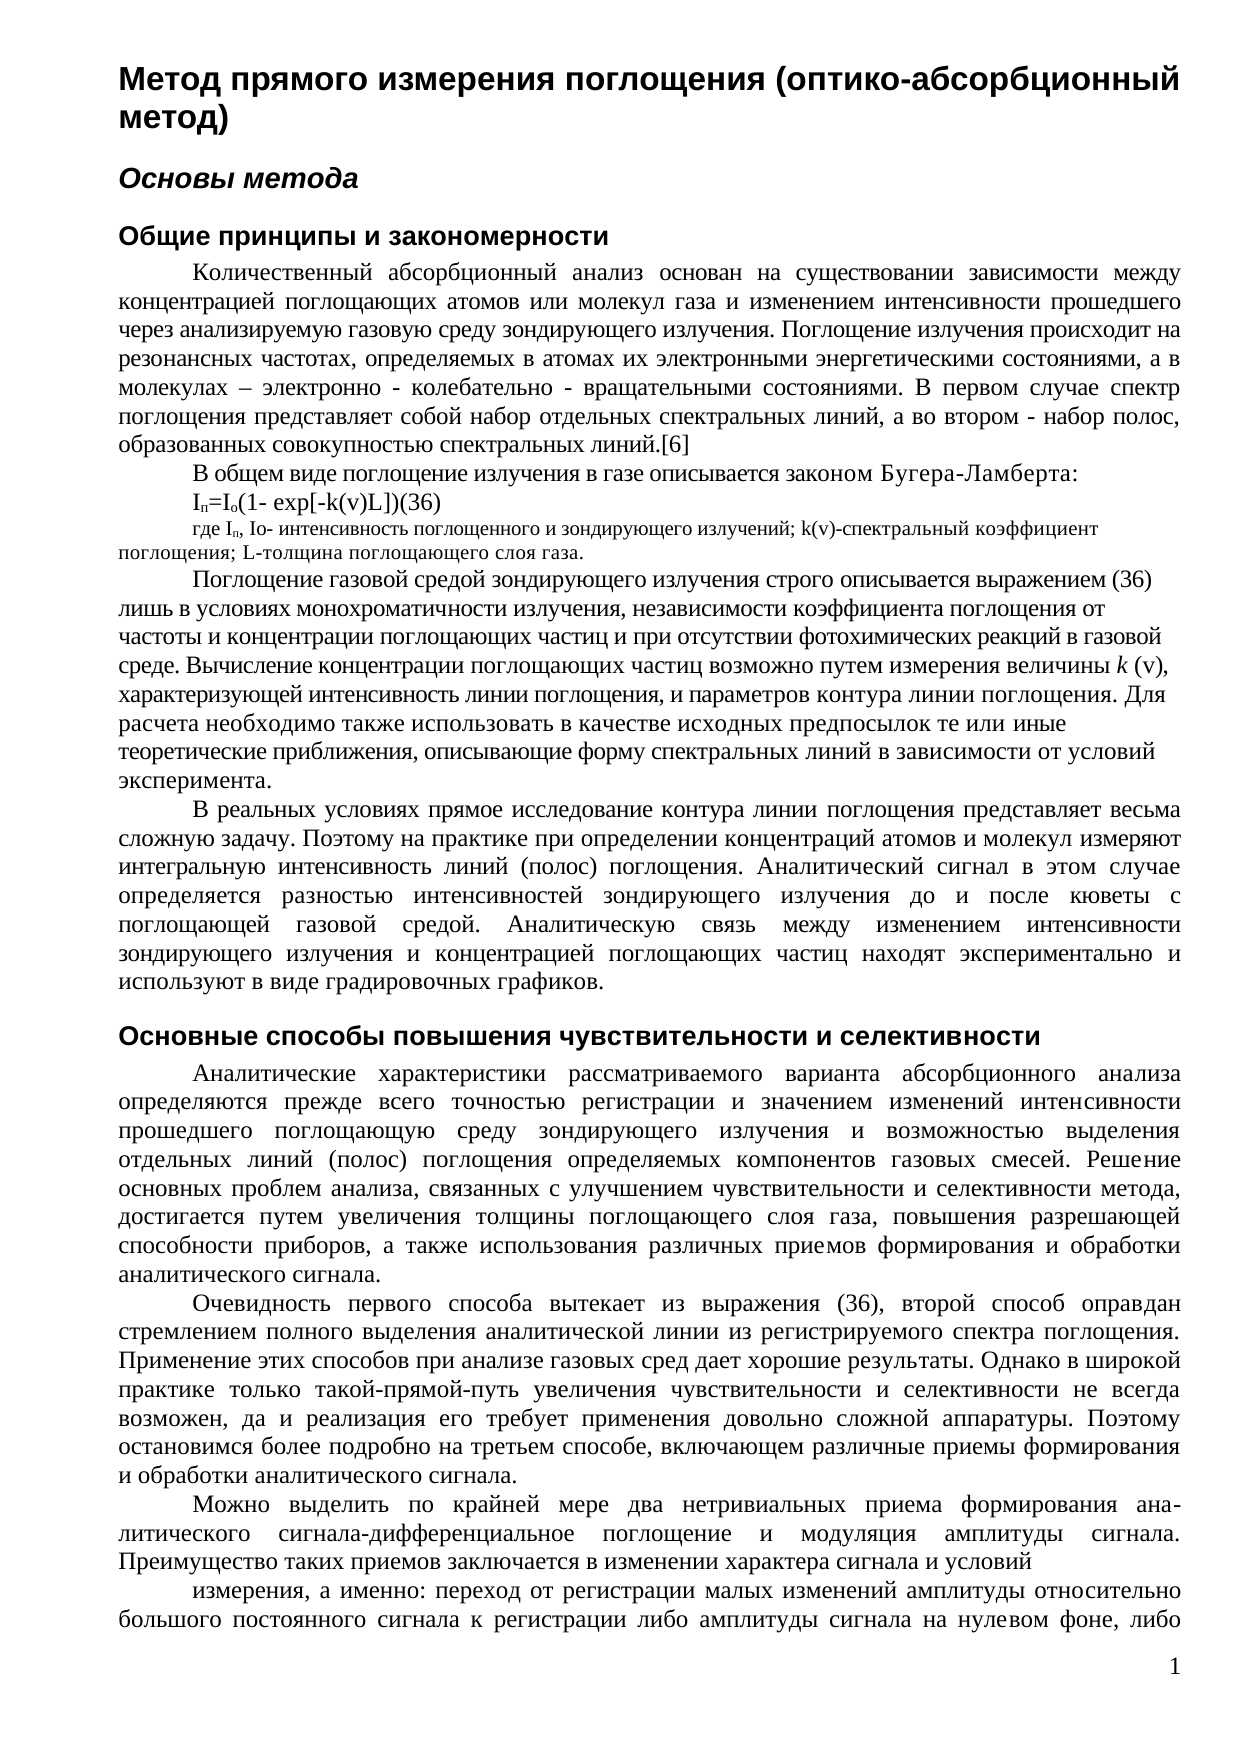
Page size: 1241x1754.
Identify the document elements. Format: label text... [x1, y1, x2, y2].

text Iп=Io(1- exp[-k(v)L])(36) [118, 487, 1181, 516]
text Количественный абсорбционный анализ основан на существовании зависимости между концентрацией поглощающих атомов или молекул газа и изменением интенсивности прошедшего через анализируемую газовую среду зондирующего излучения. Поглощение излучения происходит на резонансных частотах, определяемых в атомах их электронными энергетическими состояниями, а в молекулах – электронно - колебательно - вращательными состояниями. В первом случае спектр поглощения представляет собой набор отдельных спектральных линий, а во втором - набор полос, образованных совокупностью спектральных линий.[6] [118, 257, 1181, 458]
text В общем виде поглощение излучения в газе описывается законом Бугера-Ламберта: [118, 458, 1181, 487]
text Очевидность первого способа вытекает из выражения (36), второй способ оправдан стремлением полного выделения аналитической линии из регистрируемого спектра поглощения. Применение этих способов при анализе газовых сред дает хорошие результаты. Однако в широкой практике только такой-прямой-путь увеличения чувствительности и селективности не всегда возможен, да и реализация его требует применения довольно сложной аппаратуры. Поэтому остановимся более подробно на третьем способе, включающем различные приемы формирования и обработки аналитического сигнала. [118, 1288, 1181, 1489]
text В реальных условиях прямое исследование контура линии поглощения представляет весьма сложную задачу. Поэтому на практике при определении концентраций атомов и молекул измеряют интегральную интенсивность линий (полос) поглощения. Аналитический сигнал в этом случае определяется разностью интенсивностей зондирующего излучения до и после кюветы с поглощающей газовой средой. Аналитическую связь между изменением интенсивности зондирующего излучения и концентрацией поглощающих частиц находят экспериментально и используют в виде градировочных графиков. [118, 794, 1181, 995]
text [118, 1575, 1181, 1633]
text Аналитические характеристики рассматриваемого варианта абсорбционного анализа определяются прежде всего точностью регистрации и значением изменений интенсивности прошедшего поглощающую среду зондирующего излучения и возможностью выделения отдельных линий (полос) поглощения определяемых компонентов газовых смесей. Решение основных проблем анализа, связанных с улучшением чувствительности и селективности метода, достигается путем увеличения толщины поглощающего слоя газа, повышения разрешающей способности приборов, а также использования различных приемов формирования и обработки аналитического сигнала. [118, 1058, 1181, 1288]
subtitle Основные способы повышения чувствительности и селективности [118, 1020, 1181, 1051]
text Поглощение газовой средой зондирующего излучения строго описывается выражением (36) лишь в условиях монохроматичности излучения, независимости коэффициента поглощения от частоты и концентрации поглощающих частиц и при отсутствии фотохимических реакций в газовой среде. Вычисление концентрации поглощающих частиц возможно путем измерения величины k (v), характеризующей интенсивность линии поглощения, и параметров контура линии поглощения. Для расчета необходимо также использовать в качестве исходных предпосылок те или иные теоретические приближения, описывающие форму спектральных линий в зависимости от условий эксперимента. [118, 564, 1181, 794]
text где Iп, Iо- интенсивность поглощенного и зондирующего излучений; k(v)-спектральный коэффициент поглощения; L-толщина поглощающего слоя газа. [118, 516, 1181, 564]
text Можно выделить по крайней мере два нетривиальных приема формирования аналитического сигнала-дифференциальное поглощение и модуляция амплитуды сигнала. Преимущество таких приемов заключается в изменении характера сигнала и условий [118, 1489, 1181, 1575]
subtitle Общие принципы и закономерности [118, 219, 1181, 251]
subtitle Основы метода [118, 161, 1181, 194]
subtitle Метод прямого измерения поглощения (оптико-абсорбционный метод) [118, 59, 1181, 136]
